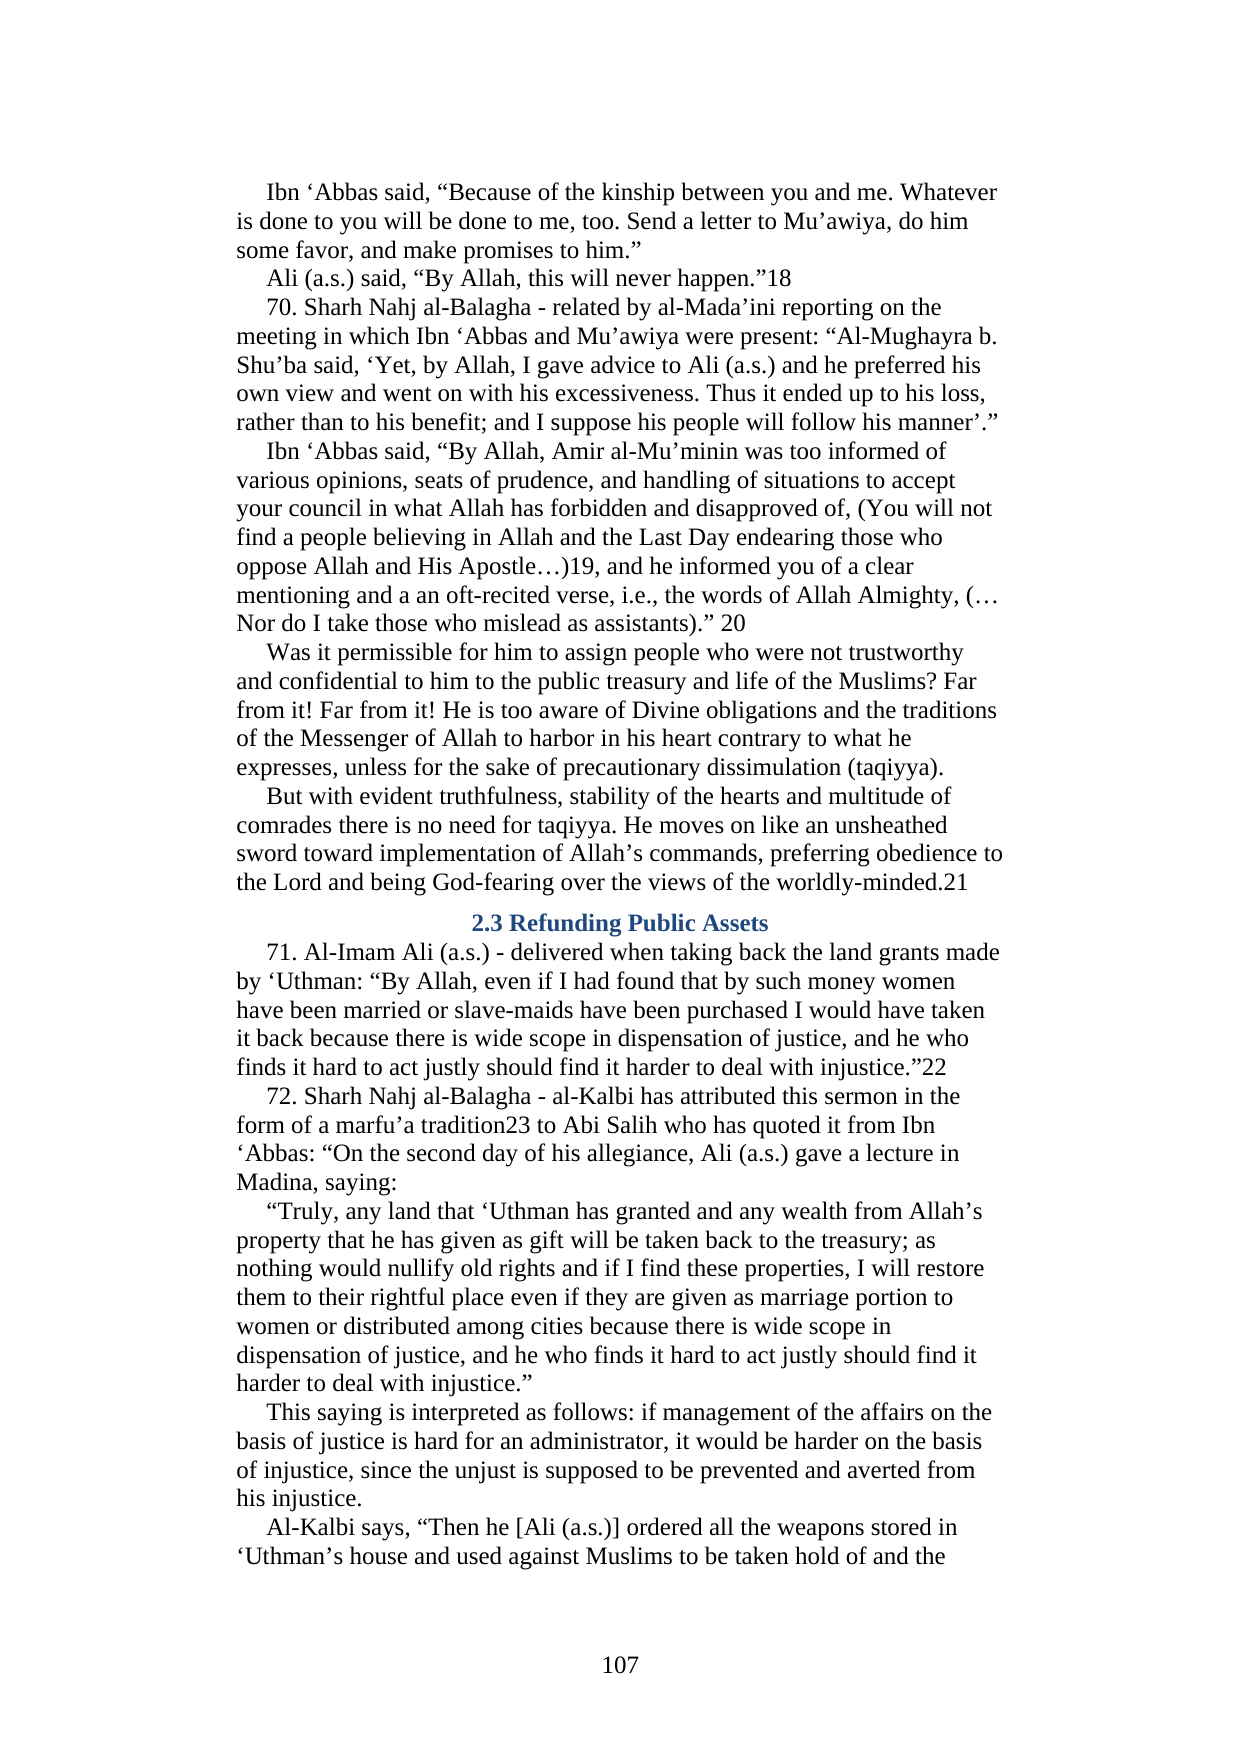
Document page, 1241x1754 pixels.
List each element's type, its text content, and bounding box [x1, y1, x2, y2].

text Ibn ‘Abbas said, “Because of the kinship between you and me. Whatever is done to you will be done to me, too. Send a letter to Mu’awiya, do him some favor, and make promises to him.” [236, 177, 1004, 263]
subtitle 2.3 Refunding Public Assets [236, 908, 1004, 937]
text 71. Al-Imam Ali (a.s.) - delivered when taking back the land grants made by ‘Uthman: “By Allah, even if I had found that by such money women have been married or slave-maids have been purchased I would have taken it back because there is wide scope in dispensation of justice, and he who finds it hard to act justly should find it harder to deal with injustice.”22 [236, 937, 1004, 1081]
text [236, 1512, 1004, 1570]
text Was it permissible for him to assign people who were not trustworthy and confidential to him to the public treasury and life of the Muslims? Far from it! Far from it! He is too aware of Divine obligations and the traditions of the Messenger of Allah to harbor in his heart contrary to what he expresses, unless for the sake of precautionary dissimulation (taqiyya). [236, 637, 1004, 781]
text But with evident truthfulness, stability of the hearts and multitude of comrades there is no need for taqiyya. He moves on like an unsheathed sword toward implementation of Allah’s commands, preferring obedience to the Lord and being God-fearing over the views of the worldly-minded.21 [236, 781, 1004, 896]
text “Truly, any land that ‘Uthman has granted and any wealth from Allah’s property that he has given as gift will be taken back to the treasury; as nothing would nullify old rights and if I find these properties, I will restore them to their rightful place even if they are given as marriage portion to women or distributed among cities because there is wide scope in dispensation of justice, and he who finds it hard to act justly should find it harder to deal with injustice.” [236, 1196, 1004, 1397]
text Ibn ‘Abbas said, “By Allah, Amir al-Mu’minin was too informed of various opinions, seats of prudence, and handling of situations to accept your council in what Allah has forbidden and disapproved of, (You will not find a people believing in Allah and the Last Day endearing those who oppose Allah and His Apostle…)19, and he informed you of a clear mentioning and a an oft-recited verse, i.e., the words of Allah Almighty, (…Nor do I take those who mislead as assistants).” 20 [236, 436, 1004, 637]
text Ali (a.s.) said, “By Allah, this will never happen.”18 [236, 263, 1004, 292]
text 70. Sharh Nahj al-Balagha - related by al-Mada’ini reporting on the meeting in which Ibn ‘Abbas and Mu’awiya were present: “Al-Mughayra b. Shu’ba said, ‘Yet, by Allah, I gave advice to Ali (a.s.) and he preferred his own view and went on with his excessiveness. Thus it ended up to his loss, rather than to his benefit; and I suppose his people will follow his manner’.” [236, 292, 1004, 436]
text 72. Sharh Nahj al-Balagha - al-Kalbi has attributed this sermon in the form of a marfu’a tradition23 to Abi Salih who has quoted it from Ibn ‘Abbas: “On the second day of his allegiance, Ali (a.s.) gave a lecture in Madina, saying: [236, 1081, 1004, 1196]
text This saying is interpreted as follows: if management of the affairs on the basis of justice is hard for an administrator, it would be harder on the basis of injustice, since the unjust is supposed to be prevented and averted from his injustice. [236, 1397, 1004, 1512]
